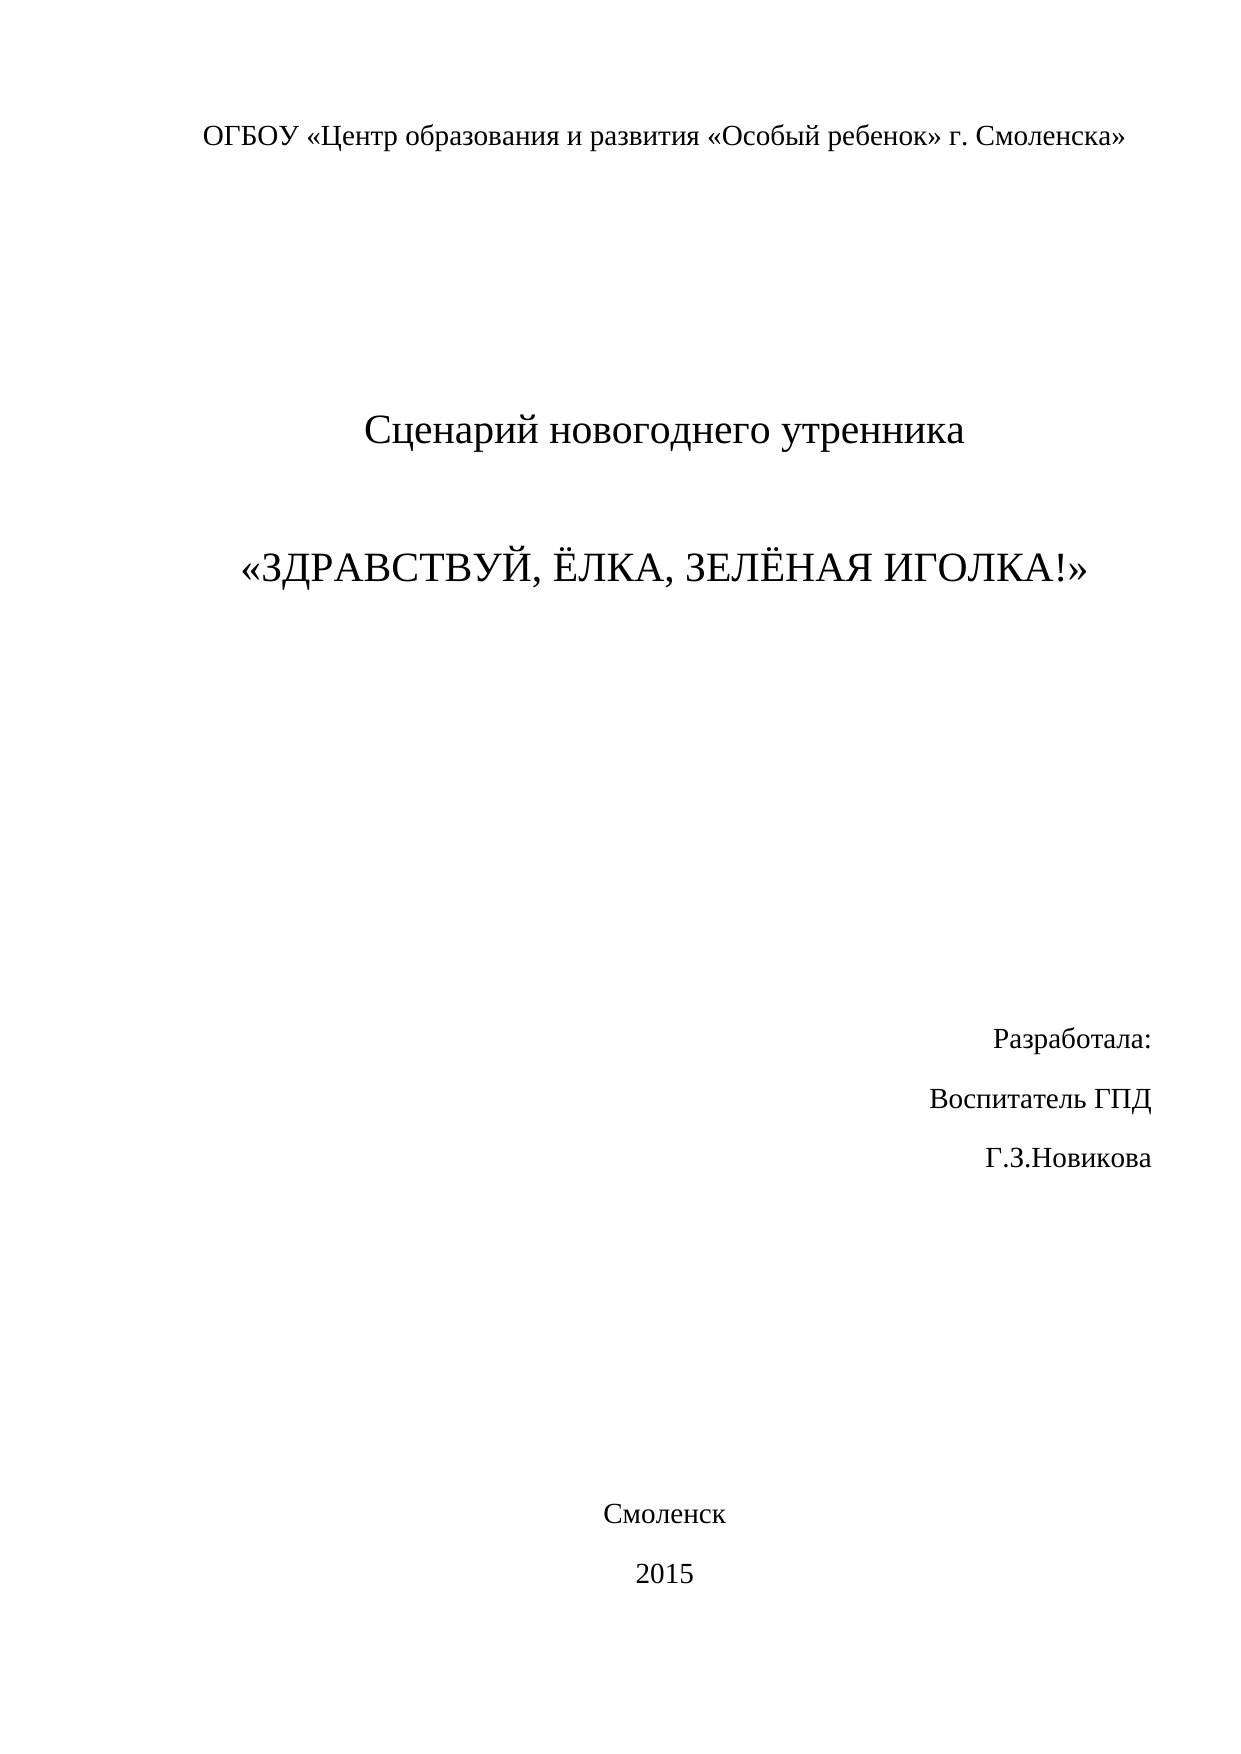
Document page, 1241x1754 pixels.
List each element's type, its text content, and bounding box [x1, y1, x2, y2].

text Г.З.Новикова [177, 1140, 1152, 1174]
text Разработала: [177, 1022, 1152, 1055]
text 2015 [177, 1556, 1152, 1589]
text «ЗДРАВСТВУЙ, ЁЛКА, ЗЕЛЁНАЯ ИГОЛКА!» [177, 542, 1152, 590]
text Сценарий новогоднего утренника [177, 405, 1152, 453]
text Смоленск [177, 1497, 1152, 1530]
text ОГБОУ «Центр образования и развития «Особый ребенок» г. Смоленска» [177, 118, 1152, 152]
text Воспитатель ГПД [177, 1081, 1152, 1114]
